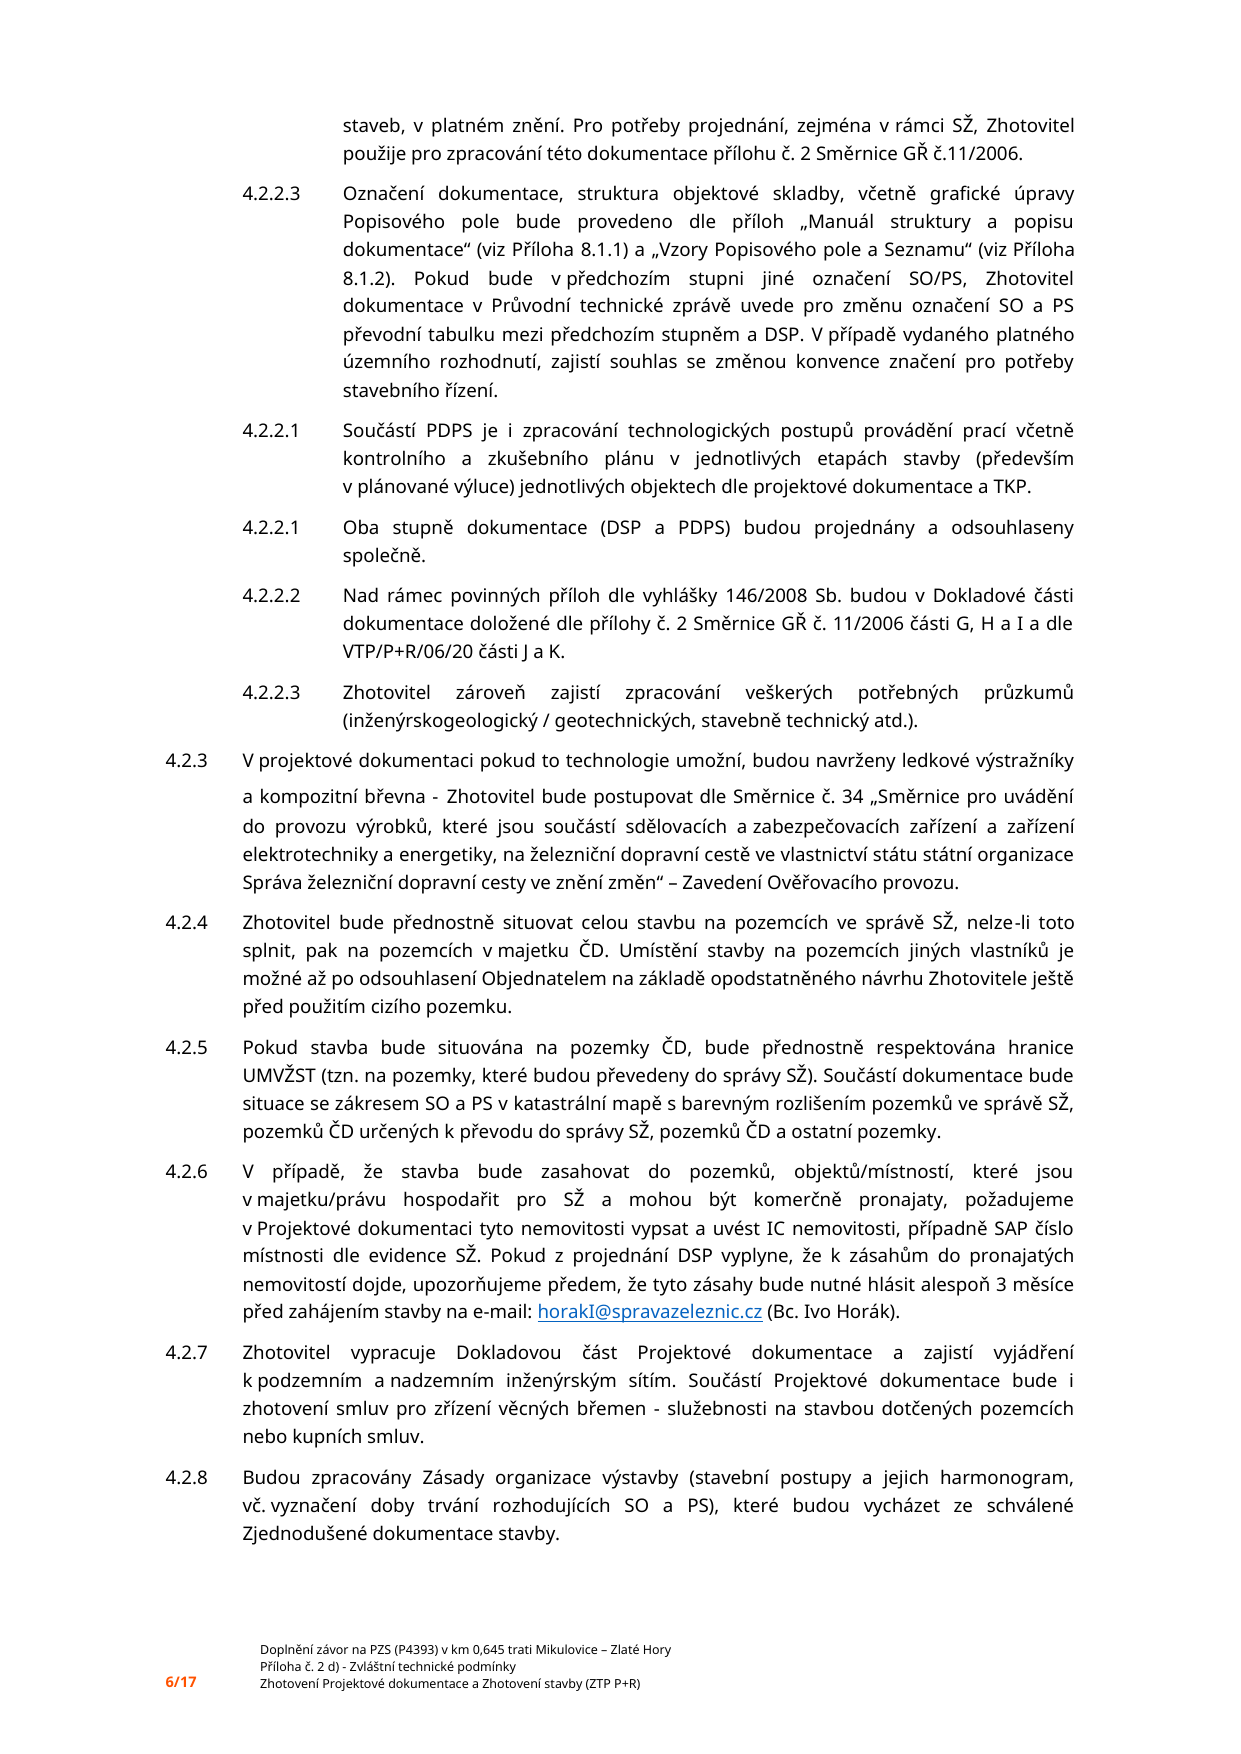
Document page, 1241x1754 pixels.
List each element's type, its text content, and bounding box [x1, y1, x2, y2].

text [242, 112, 1075, 166]
text Označení dokumentace, struktura objektové skladby, včetně grafické úpravy Popisového pole bude provedeno dle příloh „Manuál struktury a popisu dokumentace“ (viz Příloha 8.1.1) a „Vzory Popisového pole a Seznamu“ (viz Příloha 8.1.2). Pokud bude v předchozím stupni jiné označení SO/PS, Zhotovitel dokumentace v Průvodní technické zprávě uvede pro změnu označení SO a PS převodní tabulku mezi předchozím stupněm a DSP. V případě vydaného platného územního rozhodnutí, zajistí souhlas se změnou konvence značení pro potřeby stavebního řízení. [242, 181, 1075, 402]
text Pokud stavba bude situována na pozemky ČD, bude přednostně respektována hranice UMVŽST (tzn. na pozemky, které budou převedeny do správy SŽ). Součástí dokumentace bude situace se zákresem SO a PS v katastrální mapě s barevným rozlišením pozemků ve správě SŽ, pozemků ČD určených k převodu do správy SŽ, pozemků ČD a ostatní pozemky. [165, 1034, 1075, 1144]
text V projektové dokumentaci pokud to technologie umožní, budou navrženy ledkové výstražníky a kompozitní břevna - Zhotovitel bude postupovat dle Směrnice č. 34 „Směrnice pro uvádění do provozu výrobků, které jsou součástí sdělovacích a zabezpečovacích zařízení a zařízení elektrotechniky a energetiky, na železniční dopravní cestě ve vlastnictví státu státní organizace Správa železniční dopravní cesty ve znění změn“ – Zavedení Ověřovacího provozu. [165, 748, 1075, 894]
text V případě, že stavba bude zasahovat do pozemků, objektů/místností, které jsou v majetku/právu hospodařit pro SŽ a mohou být komerčně pronajaty, požadujeme v Projektové dokumentaci tyto nemovitosti vypsat a uvést IC nemovitosti, případně SAP číslo místnosti dle evidence SŽ. Pokud z projednání DSP vyplyne, že k zásahům do pronajatých nemovitostí dojde, upozorňujeme předem, že tyto zásahy bude nutné hlásit alespoň 3 měsíce před zahájením stavby na e-mail: horakI@spravazeleznic.cz (Bc. Ivo Horák). [165, 1159, 1075, 1324]
text Zhotovitel vypracuje Dokladovou část Projektové dokumentace a zajistí vyjádření k podzemním a nadzemním inženýrským sítím. Součástí Projektové dokumentace bude i zhotovení smluv pro zřízení věcných břemen - služebnosti na stavbou dotčených pozemcích nebo kupních smluv. [165, 1339, 1075, 1449]
text Zhotovitel zároveň zajistí zpracování veškerých potřebných průzkumů (inženýrskogeologický / geotechnických, stavebně technický atd.). [242, 679, 1075, 733]
list Součástí PDPS je i zpracování technologických postupů provádění prací včetně kontrolního a zkušebního plánu v jednotlivých etapách stavby (především v plánované výluce) jednotlivých objektech dle projektové dokumentace a TKP. [242, 417, 1075, 499]
text Nad rámec povinných příloh dle vyhlášky 146/2008 Sb. budou v Dokladové části dokumentace doložené dle přílohy č. 2 Směrnice GŘ č. 11/2006 části G, H a I a dle VTP/P+R/06/20 části J a K. [242, 582, 1075, 664]
list Oba stupně dokumentace (DSP a PDPS) budou projednány a odsouhlaseny společně. [242, 514, 1075, 567]
text Zhotovitel bude přednostně situovat celou stavbu na pozemcích ve správě SŽ, nelze-li toto splnit, pak na pozemcích v majetku ČD. Umístění stavby na pozemcích jiných vlastníků je možné až po odsouhlasení Objednatelem na základě opodstatněného návrhu Zhotovitele ještě před použitím cizího pozemku. [165, 909, 1075, 1019]
text Budou zpracovány Zásady organizace výstavby (stavební postupy a jejich harmonogram, vč. vyznačení doby trvání rozhodujících SO a PS), které budou vycházet ze schválené Zjednodušené dokumentace stavby. [165, 1464, 1075, 1546]
